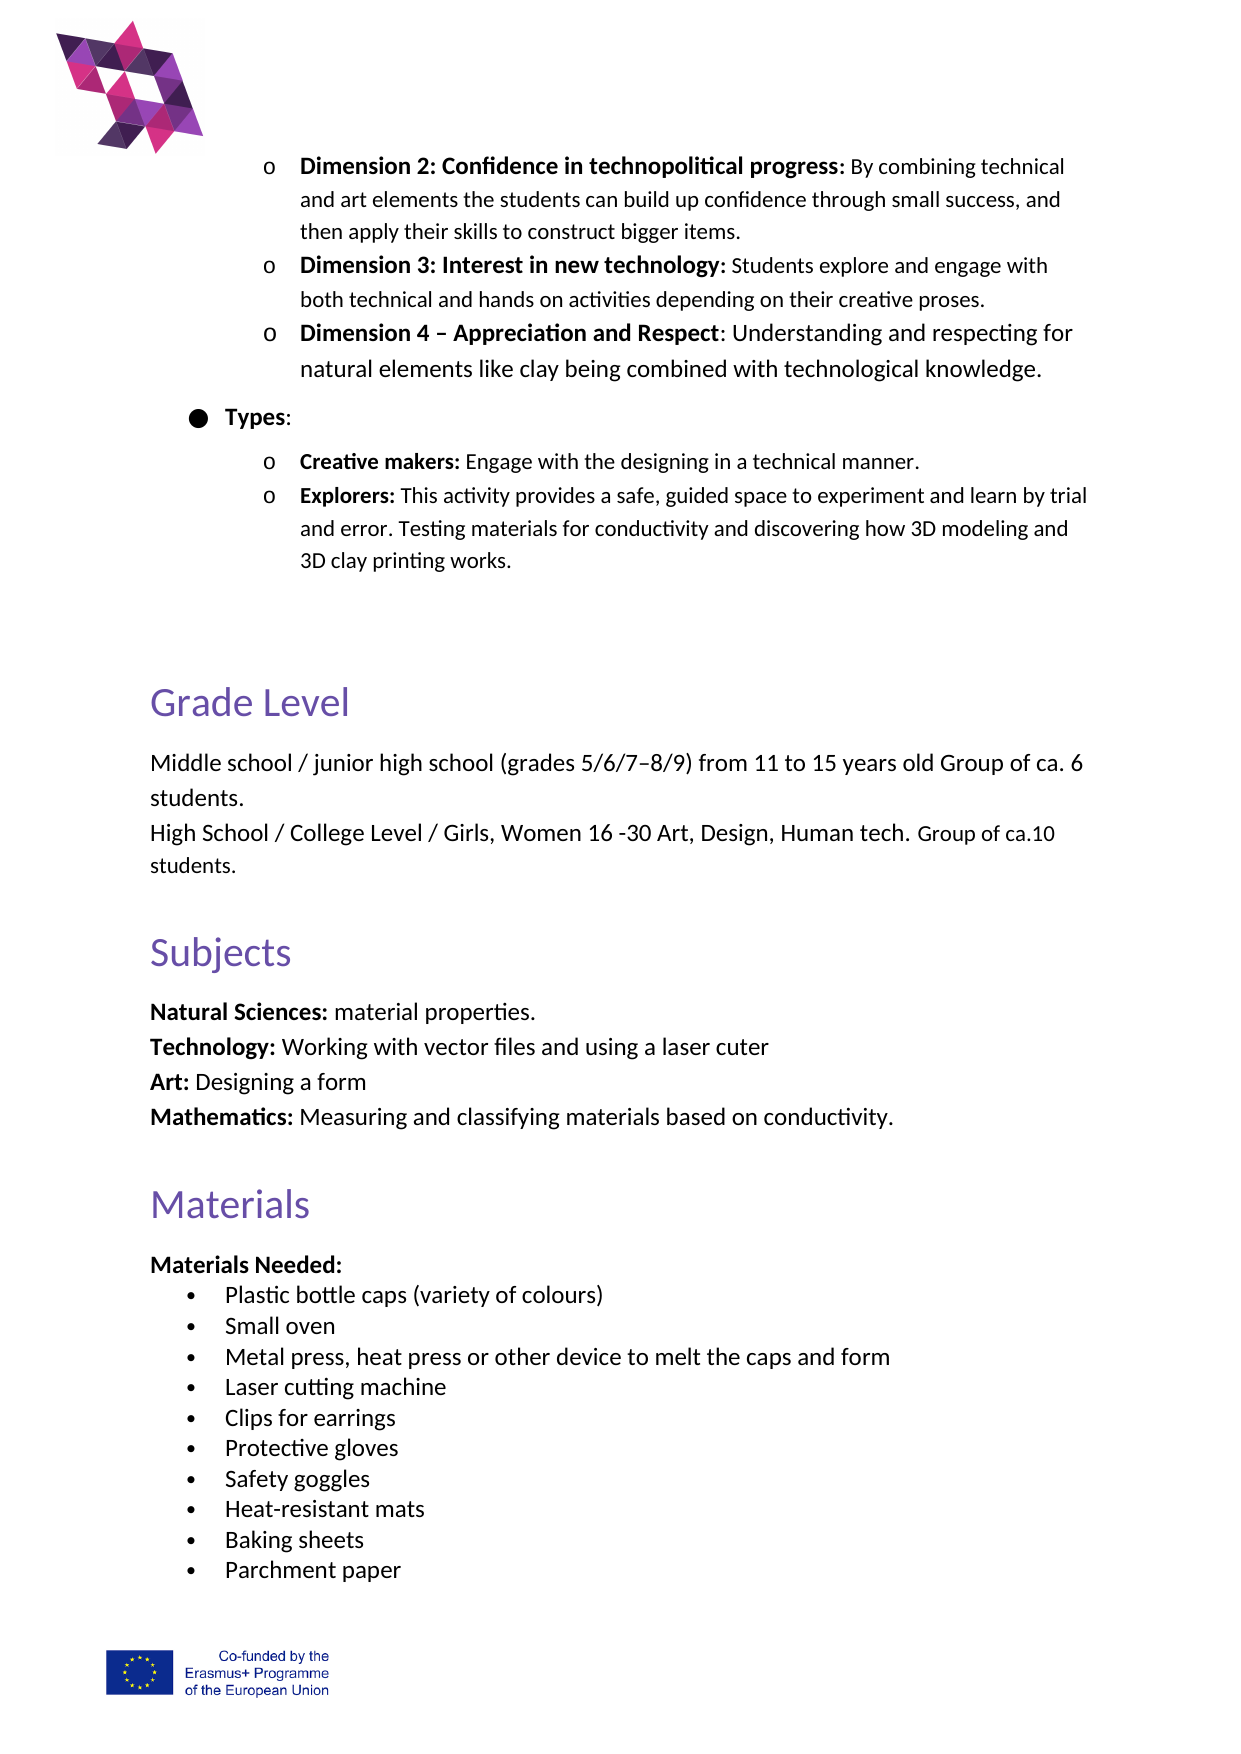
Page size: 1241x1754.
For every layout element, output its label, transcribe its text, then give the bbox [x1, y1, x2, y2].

list Laser cutting machine [187, 1371, 1090, 1402]
list Dimension 3: Interest in new technology: Students explore and engage with both technical and hands on activities depending on their creative proses. [262, 250, 1090, 313]
list Metal press, heat press or other device to melt the caps and form [187, 1341, 1090, 1371]
text Natural Sciences: material properties. [150, 996, 1090, 1027]
text High School / College Level / Girls, Women 16 -30 Art, Design, Human tech. Group of ca.10 students. [150, 817, 1090, 880]
text Art: Designing a form [150, 1066, 1090, 1097]
list Dimension 2: Confidence in technopolitical progress: By combining technical and art elements the students can build up confidence through small success, and then apply their skills to construct bigger items. [262, 150, 1090, 246]
list Dimension 4 – Appreciation and Respect: Understanding and respecting for natural elements like clay being combined with technological knowledge. [262, 317, 1090, 384]
list Parchment paper [187, 1554, 1090, 1585]
list Protective gloves [187, 1432, 1090, 1463]
text Subjects [150, 926, 1090, 976]
list Creative makers: Engage with the designing in a technical manner. [262, 447, 1090, 476]
text Technology: Working with vector files and using a laser cuter [150, 1031, 1090, 1062]
picture [92, 1637, 340, 1708]
list Heat-resistant mats [187, 1493, 1090, 1524]
list Plastic bottle caps (variety of colours) [187, 1279, 1090, 1310]
list Types: [187, 388, 1090, 440]
text Materials [150, 1178, 1090, 1229]
text Materials Needed: [150, 1249, 1090, 1279]
list Clips for earrings [187, 1402, 1090, 1432]
list Small oven [187, 1310, 1090, 1341]
picture [54, 18, 206, 156]
text Grade Level [150, 676, 1090, 727]
text Middle school / junior high school (grades 5/6/7–8/9) from 11 to 15 years old Group of ca. 6 students. [150, 747, 1090, 812]
list Explorers: This activity provides a safe, guided space to experiment and learn by trial and error. Testing materials for conductivity and discovering how 3D modeling and 3D clay printing works. [262, 481, 1090, 574]
text Mathematics: Measuring and classifying materials based on conductivity. [150, 1101, 1090, 1132]
list Baking sheets [187, 1524, 1090, 1554]
list Safety goggles [187, 1463, 1090, 1493]
